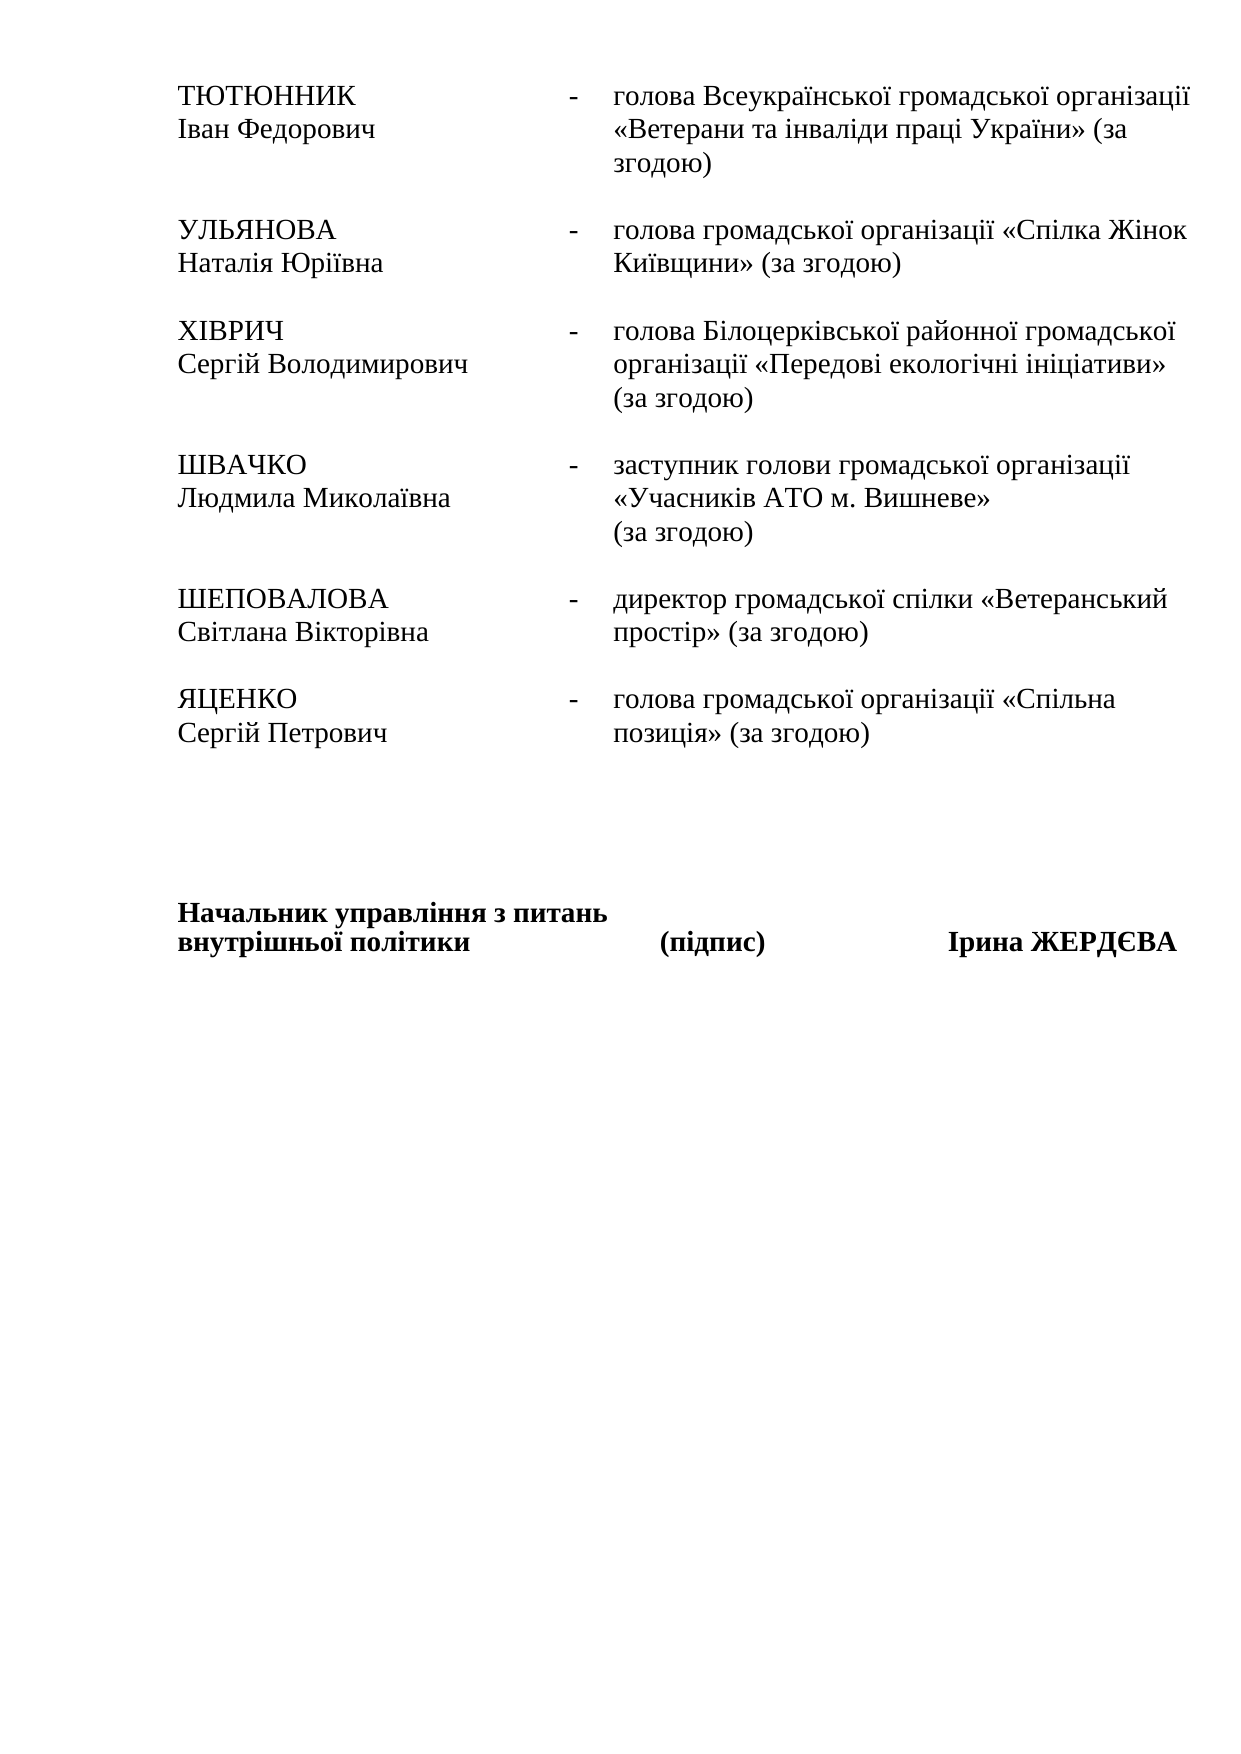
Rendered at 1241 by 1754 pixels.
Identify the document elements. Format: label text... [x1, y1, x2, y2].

table_header ТЮТЮННИК Іван Федорович [166, 78, 557, 212]
table_cell заступник голови громадської організації «Учасників АТО м. Вишневе» (за згодою) [602, 447, 1204, 581]
table_header голова Всеукраїнської громадської організації «Ветерани та інваліди праці України» (за згодою) [602, 78, 1204, 212]
text внутрішньої політики (підпис) Ірина ЖЕРДЄВА [177, 928, 1181, 957]
table_cell - [558, 447, 602, 581]
table_cell голова громадської організації «Спілка Жінок Київщини» (за згодою) [602, 212, 1204, 313]
table_cell голова Білоцерківської районної громадської організації «Передові екологічні ініціативи» (за згодою) [602, 313, 1204, 447]
table_cell директор громадської спілки «Ветеранський простір» (за згодою) [602, 581, 1204, 682]
table_cell - [558, 682, 602, 782]
text Начальник управління з питань [177, 899, 1181, 928]
table_cell УЛЬЯНОВА Наталія Юріївна [166, 212, 557, 313]
table_cell - [558, 212, 602, 313]
table_cell - [558, 313, 602, 447]
table_cell ШЕПОВАЛОВА Світлана Вікторівна [166, 581, 557, 682]
table_cell голова громадської організації «Спільна позиція» (за згодою) [602, 682, 1204, 782]
table_cell ЯЦЕНКО Сергій Петрович [166, 682, 557, 782]
table_cell ХІВРИЧ Сергій Володимирович [166, 313, 557, 447]
table_cell - [558, 581, 602, 682]
table_header - [558, 78, 602, 212]
table_cell ШВАЧКО Людмила Миколаївна [166, 447, 557, 581]
